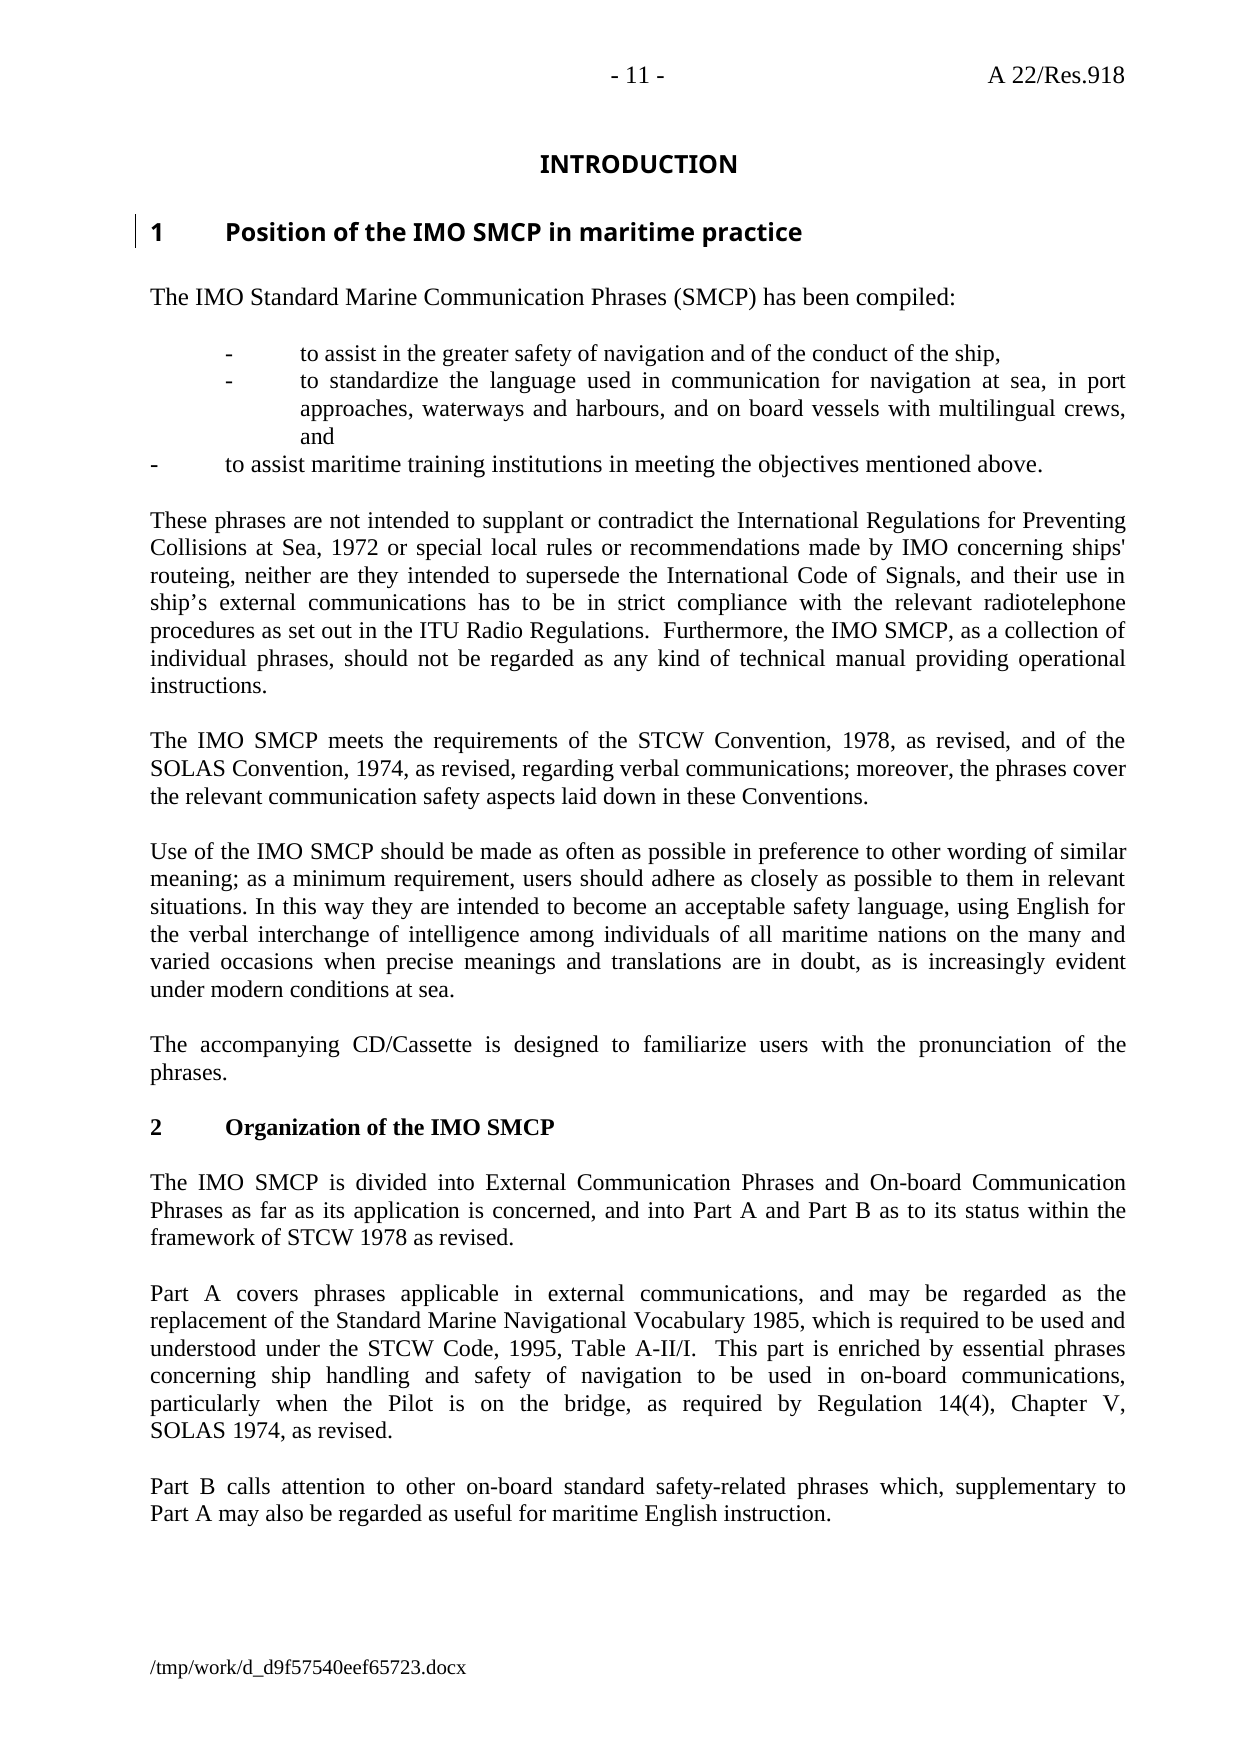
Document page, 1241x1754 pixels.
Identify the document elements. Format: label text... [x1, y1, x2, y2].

subtitle 1 Position of the IMO SMCP in maritime practice [150, 214, 1128, 248]
text These phrases are not intended to supplant or contradict the International Regulations for Preventing Collisions at Sea, 1972 or special local rules or recommendations made by IMO concerning ships' routeing, neither are they intended to supersede the International Code of Signals, and their use in ship’s external communications has to be in strict compliance with the relevant radiotelephone procedures as set out in the ITU Radio Regulations. Furthermore, the IMO SMCP, as a collection of individual phrases, should not be regarded as any kind of technical manual providing operational instructions. [150, 506, 1128, 699]
title INTRODUCTION [150, 146, 1128, 180]
text The IMO Standard Marine Communication Phrases (SMCP) has been compiled: [150, 282, 1128, 311]
text The IMO SMCP meets the requirements of the STCW Convention, 1978, as revised, and of the SOLAS Convention, 1974, as revised, regarding verbal communications; moreover, the phrases cover the relevant communication safety aspects laid down in these Conventions. [150, 726, 1128, 809]
subtitle The IMO SMCP is divided into External Communication Phrases and On-board Communication Phrases as far as its application is concerned, and into Part A and Part B as to its status within the framework of STCW 1978 as revised. [150, 1168, 1128, 1251]
subtitle Part A covers phrases applicable in external communications, and may be regarded as the replacement of the Standard Marine Navigational Vocabulary 1985, which is required to be used and understood under the STCW Code, 1995, Table A-II/I. This part is enriched by essential phrases concerning ship handling and safety of navigation to be used in on-board communications, particularly when the Pilot is on the bridge, as required by Regulation 14(4), Chapter V, SOLAS 1974, as revised. [150, 1278, 1128, 1444]
text Use of the IMO SMCP should be made as often as possible in preference to other wording of similar meaning; as a minimum requirement, users should adhere as closely as possible to them in relevant situations. In this way they are intended to become an acceptable safety language, using English for the verbal interchange of intelligence among individuals of all maritime nations on the many and varied occasions when precise meanings and translations are in doubt, as is increasingly evident under modern conditions at sea. [150, 837, 1128, 1002]
text The accompanying CD/Cassette is designed to familiarize users with the pronunciation of the phrases. [150, 1030, 1128, 1085]
list to standardize the language used in communication for navigation at sea, in port approaches, waterways and harbours, and on board vessels with multilingual crews, and [225, 366, 1128, 449]
text 2 Organization of the IMO SMCP [150, 1113, 1128, 1141]
list to assist maritime training institutions in meeting the objectives mentioned above. [150, 449, 1128, 478]
subtitle Part B calls attention to other on-board standard safety-related phrases which, supplementary to Part A may also be regarded as useful for maritime English instruction. [150, 1472, 1128, 1527]
text - to assist in the greater safety of navigation and of the conduct of the ship, [225, 339, 1128, 366]
